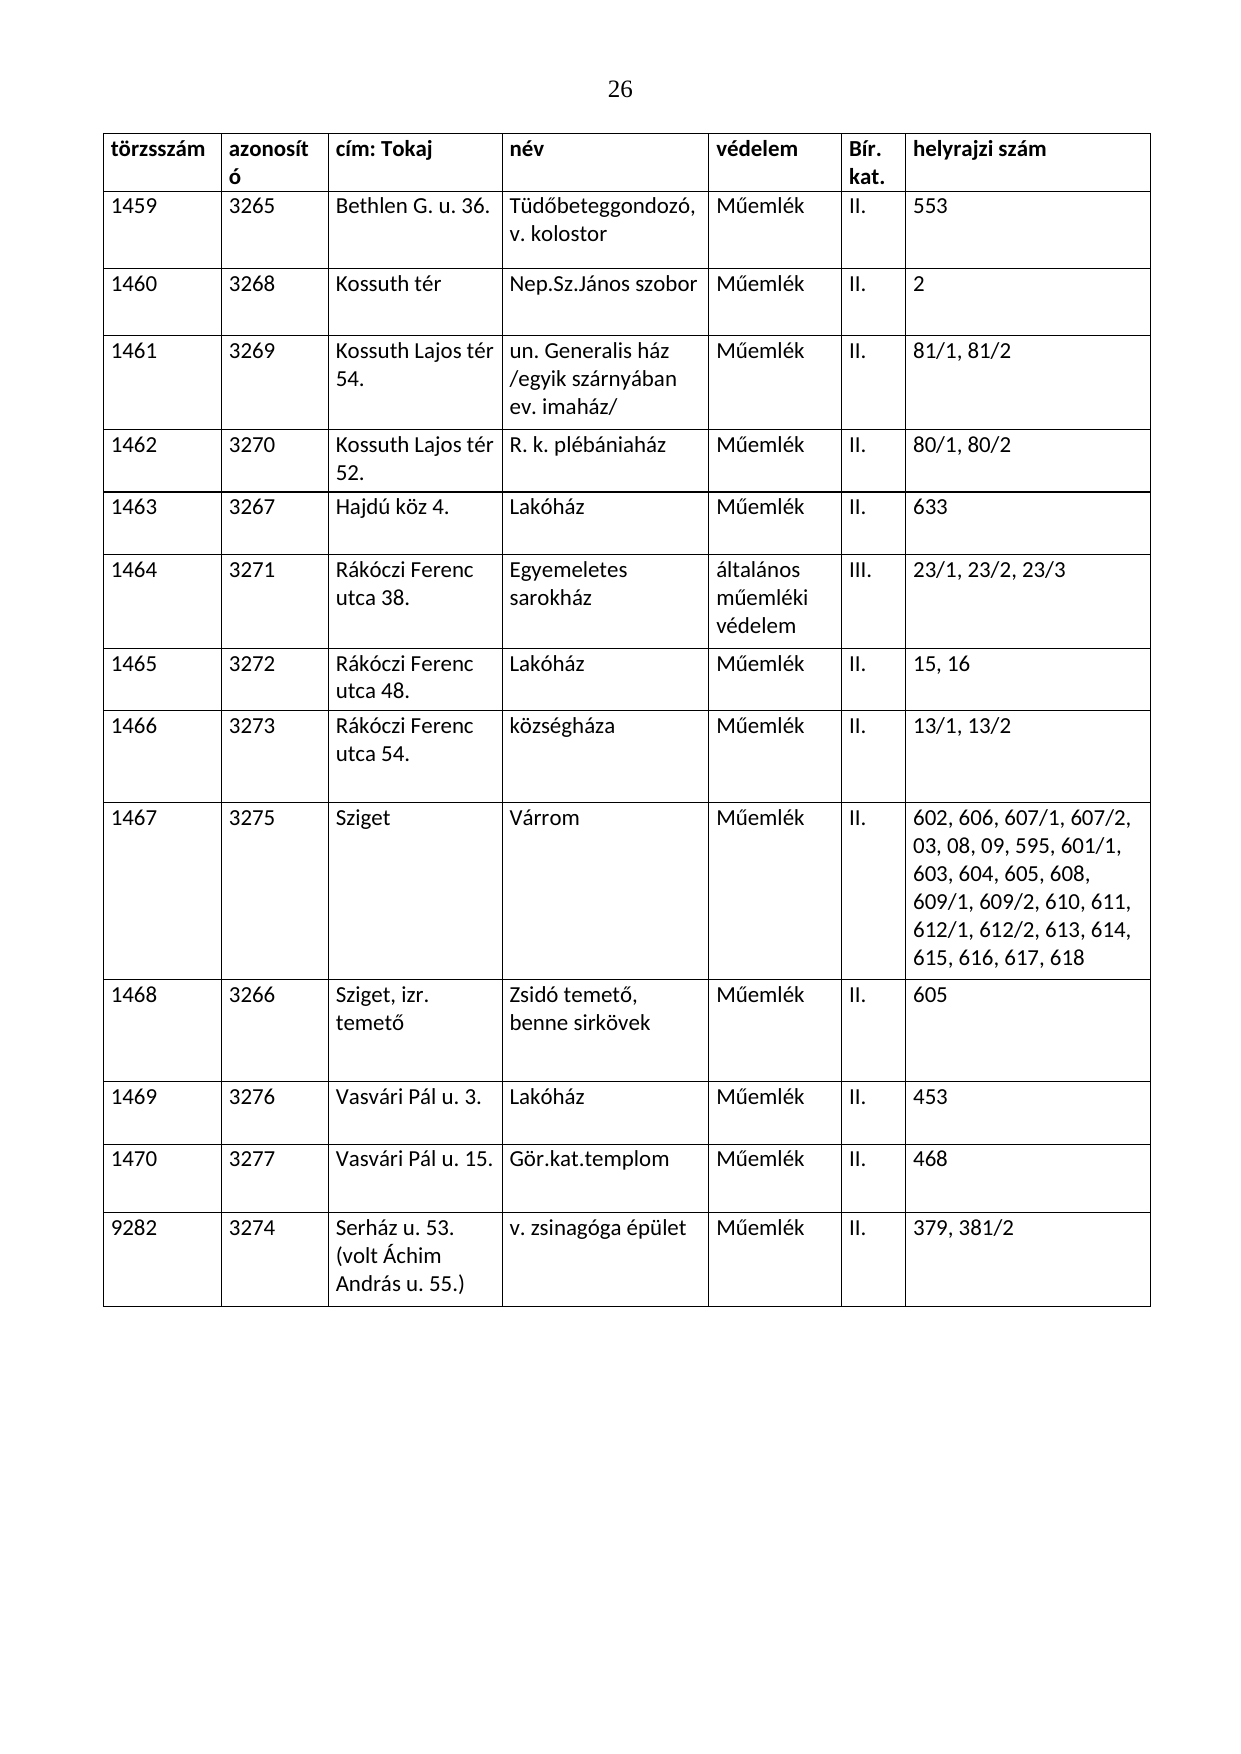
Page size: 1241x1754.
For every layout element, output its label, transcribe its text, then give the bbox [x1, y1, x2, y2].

table_cell un. Generalis ház /egyik szárnyában ev. imaház/ [503, 336, 708, 429]
table_cell II. [842, 430, 905, 491]
table_cell Vasvári Pál u. 3. [329, 1082, 502, 1143]
table_cell 13/1, 13/2 [906, 711, 1150, 802]
table_cell II. [842, 269, 905, 335]
table_cell R. k. plébániaház [503, 430, 708, 491]
table_cell 633 [906, 493, 1150, 554]
table_cell II. [842, 493, 905, 554]
table_cell 1468 [104, 980, 221, 1081]
table_cell 1469 [104, 1082, 221, 1143]
table_cell Műemlék [709, 1145, 841, 1212]
table_header Bír. kat. [842, 134, 905, 191]
table_cell Műemlék [709, 980, 841, 1081]
table_cell II. [842, 649, 905, 710]
table_cell 3266 [222, 980, 328, 1081]
table_cell Gör.kat.templom [503, 1145, 708, 1212]
table_cell 553 [906, 192, 1150, 268]
table_cell 1461 [104, 336, 221, 429]
table_cell Lakóház [503, 493, 708, 554]
table_cell 9282 [104, 1213, 221, 1306]
table_cell II. [842, 803, 905, 979]
table_cell 1459 [104, 192, 221, 268]
table_cell II. [842, 1213, 905, 1306]
table_header név [503, 134, 708, 191]
table_cell 23/1, 23/2, 23/3 [906, 555, 1150, 648]
table_cell Sziget [329, 803, 502, 979]
table_cell v. zsinagóga épület [503, 1213, 708, 1306]
table_header védelem [709, 134, 841, 191]
table_cell 605 [906, 980, 1150, 1081]
table_cell Vasvári Pál u. 15. [329, 1145, 502, 1212]
table_cell 1460 [104, 269, 221, 335]
table_cell II. [842, 336, 905, 429]
table_cell Tüdőbeteggondozó, v. kolostor [503, 192, 708, 268]
table_cell 15, 16 [906, 649, 1150, 710]
table_cell Serház u. 53. (volt Áchim András u. 55.) [329, 1213, 502, 1306]
table_cell Sziget, izr. temető [329, 980, 502, 1081]
table_cell Műemlék [709, 336, 841, 429]
table_cell Hajdú köz 4. [329, 493, 502, 554]
table_cell Egyemeletes sarokház [503, 555, 708, 648]
table_cell 1465 [104, 649, 221, 710]
table_cell Műemlék [709, 1213, 841, 1306]
table_cell 80/1, 80/2 [906, 430, 1150, 491]
table_cell 3267 [222, 493, 328, 554]
table_cell Bethlen G. u. 36. [329, 192, 502, 268]
table_cell 81/1, 81/2 [906, 336, 1150, 429]
table_cell 3269 [222, 336, 328, 429]
table_cell 1462 [104, 430, 221, 491]
table_cell 1470 [104, 1145, 221, 1212]
table_cell községháza [503, 711, 708, 802]
table_cell Lakóház [503, 649, 708, 710]
table_cell Műemlék [709, 649, 841, 710]
table_cell 1466 [104, 711, 221, 802]
table_header törzsszám [104, 134, 221, 191]
table_cell Lakóház [503, 1082, 708, 1143]
table_header azonosító [222, 134, 328, 191]
table_cell 3274 [222, 1213, 328, 1306]
table_cell 3265 [222, 192, 328, 268]
table_cell Kossuth tér [329, 269, 502, 335]
table_cell 602, 606, 607/1, 607/2, 03, 08, 09, 595, 601/1, 603, 604, 605, 608, 609/1, 609/2, 610, 611, 612/1, 612/2, 613, 614, 615, 616, 617, 618 [906, 803, 1150, 979]
table_cell II. [842, 980, 905, 1081]
table_cell II. [842, 1145, 905, 1212]
table_cell 3270 [222, 430, 328, 491]
table_cell Műemlék [709, 269, 841, 335]
table_cell Kossuth Lajos tér 54. [329, 336, 502, 429]
table_header cím: Tokaj [329, 134, 502, 191]
table_cell 1464 [104, 555, 221, 648]
table_cell Műemlék [709, 1082, 841, 1143]
table_cell 468 [906, 1145, 1150, 1212]
table_cell Műemlék [709, 711, 841, 802]
table_cell 3273 [222, 711, 328, 802]
table_cell 1463 [104, 493, 221, 554]
table_cell Műemlék [709, 192, 841, 268]
table_cell 3275 [222, 803, 328, 979]
table_cell Műemlék [709, 493, 841, 554]
table_cell Műemlék [709, 430, 841, 491]
table_cell 453 [906, 1082, 1150, 1143]
table_cell III. [842, 555, 905, 648]
table_cell Várrom [503, 803, 708, 979]
table_cell 3272 [222, 649, 328, 710]
table_cell Rákóczi Ferenc utca 54. [329, 711, 502, 802]
table_cell 3271 [222, 555, 328, 648]
table_cell Rákóczi Ferenc utca 48. [329, 649, 502, 710]
table_cell 3277 [222, 1145, 328, 1212]
table_cell 379, 381/2 [906, 1213, 1150, 1306]
table_cell 1467 [104, 803, 221, 979]
table_cell 3268 [222, 269, 328, 335]
table_header helyrajzi szám [906, 134, 1150, 191]
table_cell 2 [906, 269, 1150, 335]
table_cell II. [842, 192, 905, 268]
table_cell 3276 [222, 1082, 328, 1143]
table_cell Nep.Sz.János szobor [503, 269, 708, 335]
table_cell Rákóczi Ferenc utca 38. [329, 555, 502, 648]
table_cell Zsidó temető, benne sirkövek [503, 980, 708, 1081]
table_cell általános műemléki védelem [709, 555, 841, 648]
table_cell II. [842, 1082, 905, 1143]
table_cell Kossuth Lajos tér 52. [329, 430, 502, 491]
table_cell Műemlék [709, 803, 841, 979]
table_cell II. [842, 711, 905, 802]
